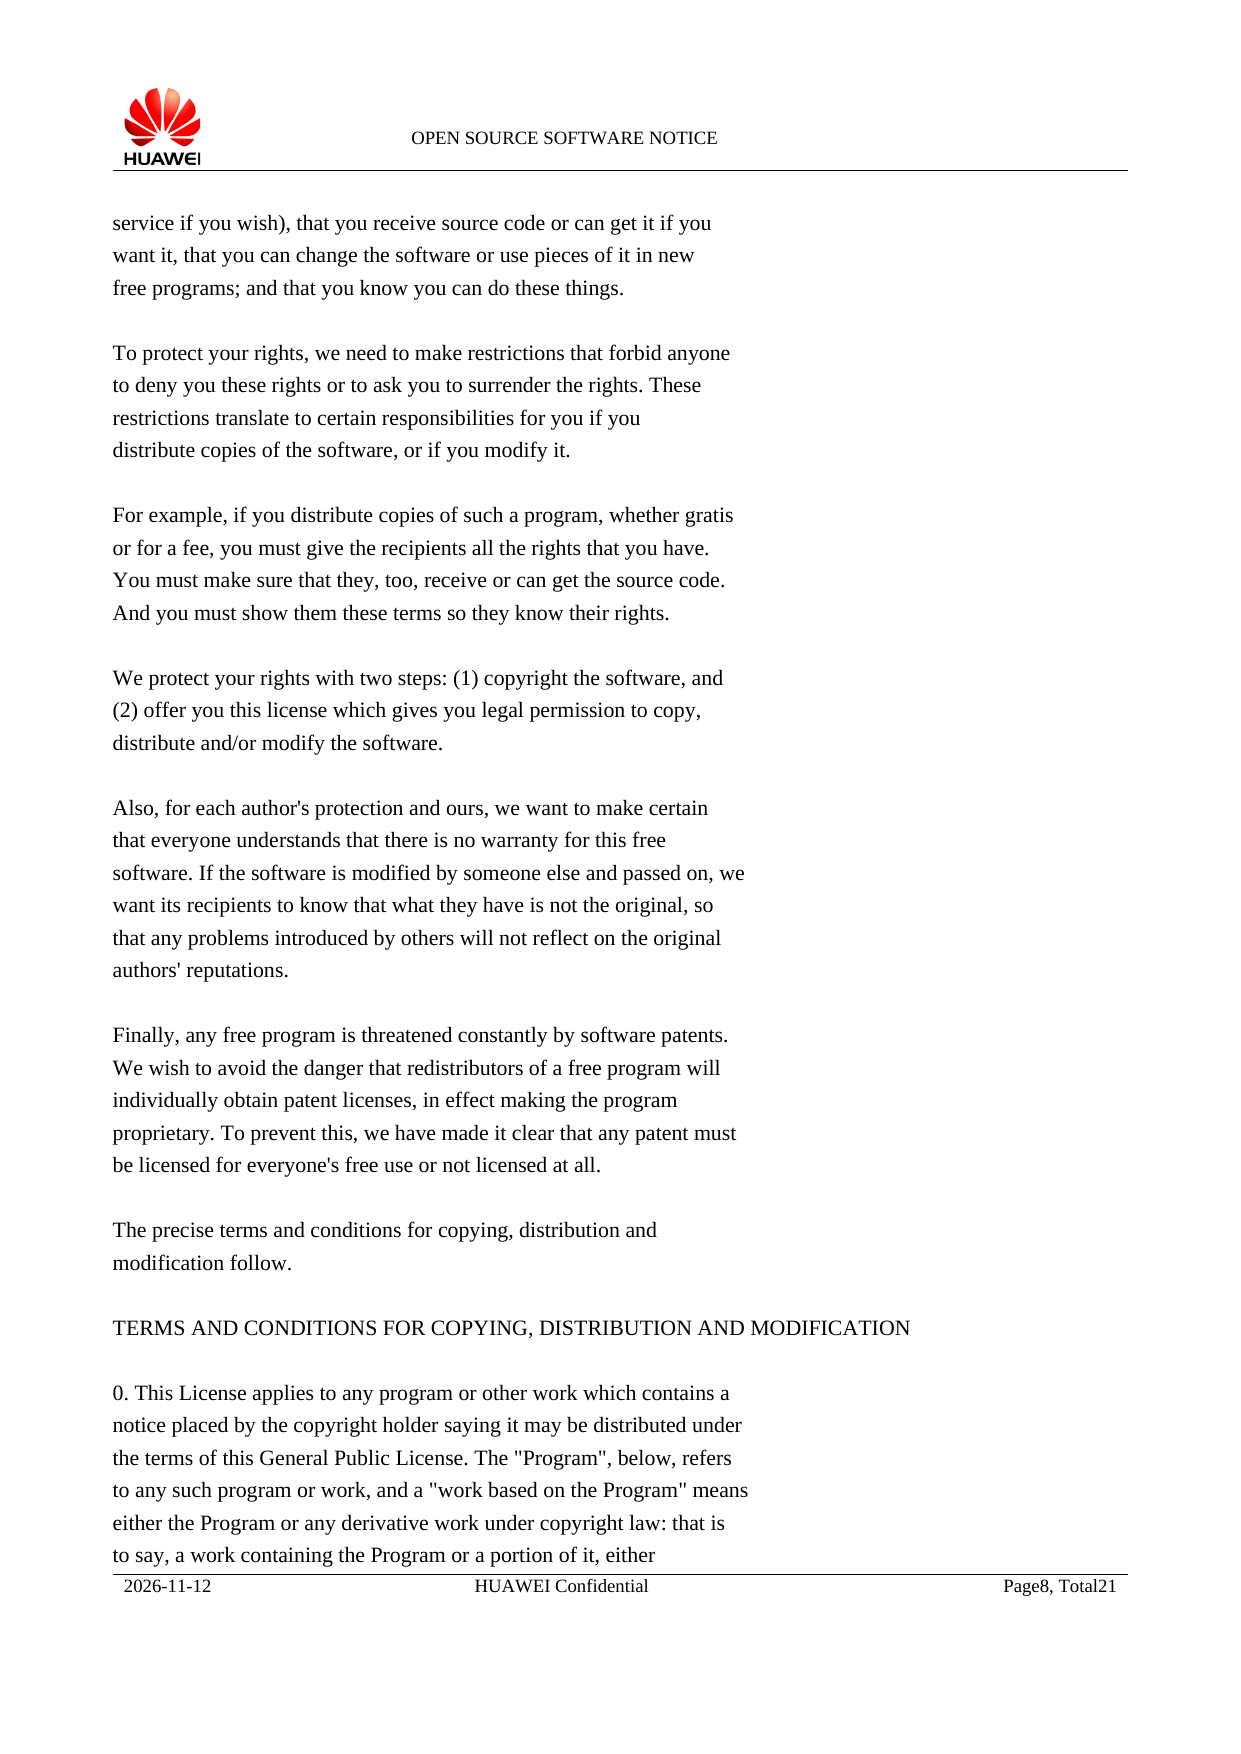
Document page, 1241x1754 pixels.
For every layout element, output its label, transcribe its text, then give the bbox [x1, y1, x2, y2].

picture [124, 88, 201, 165]
